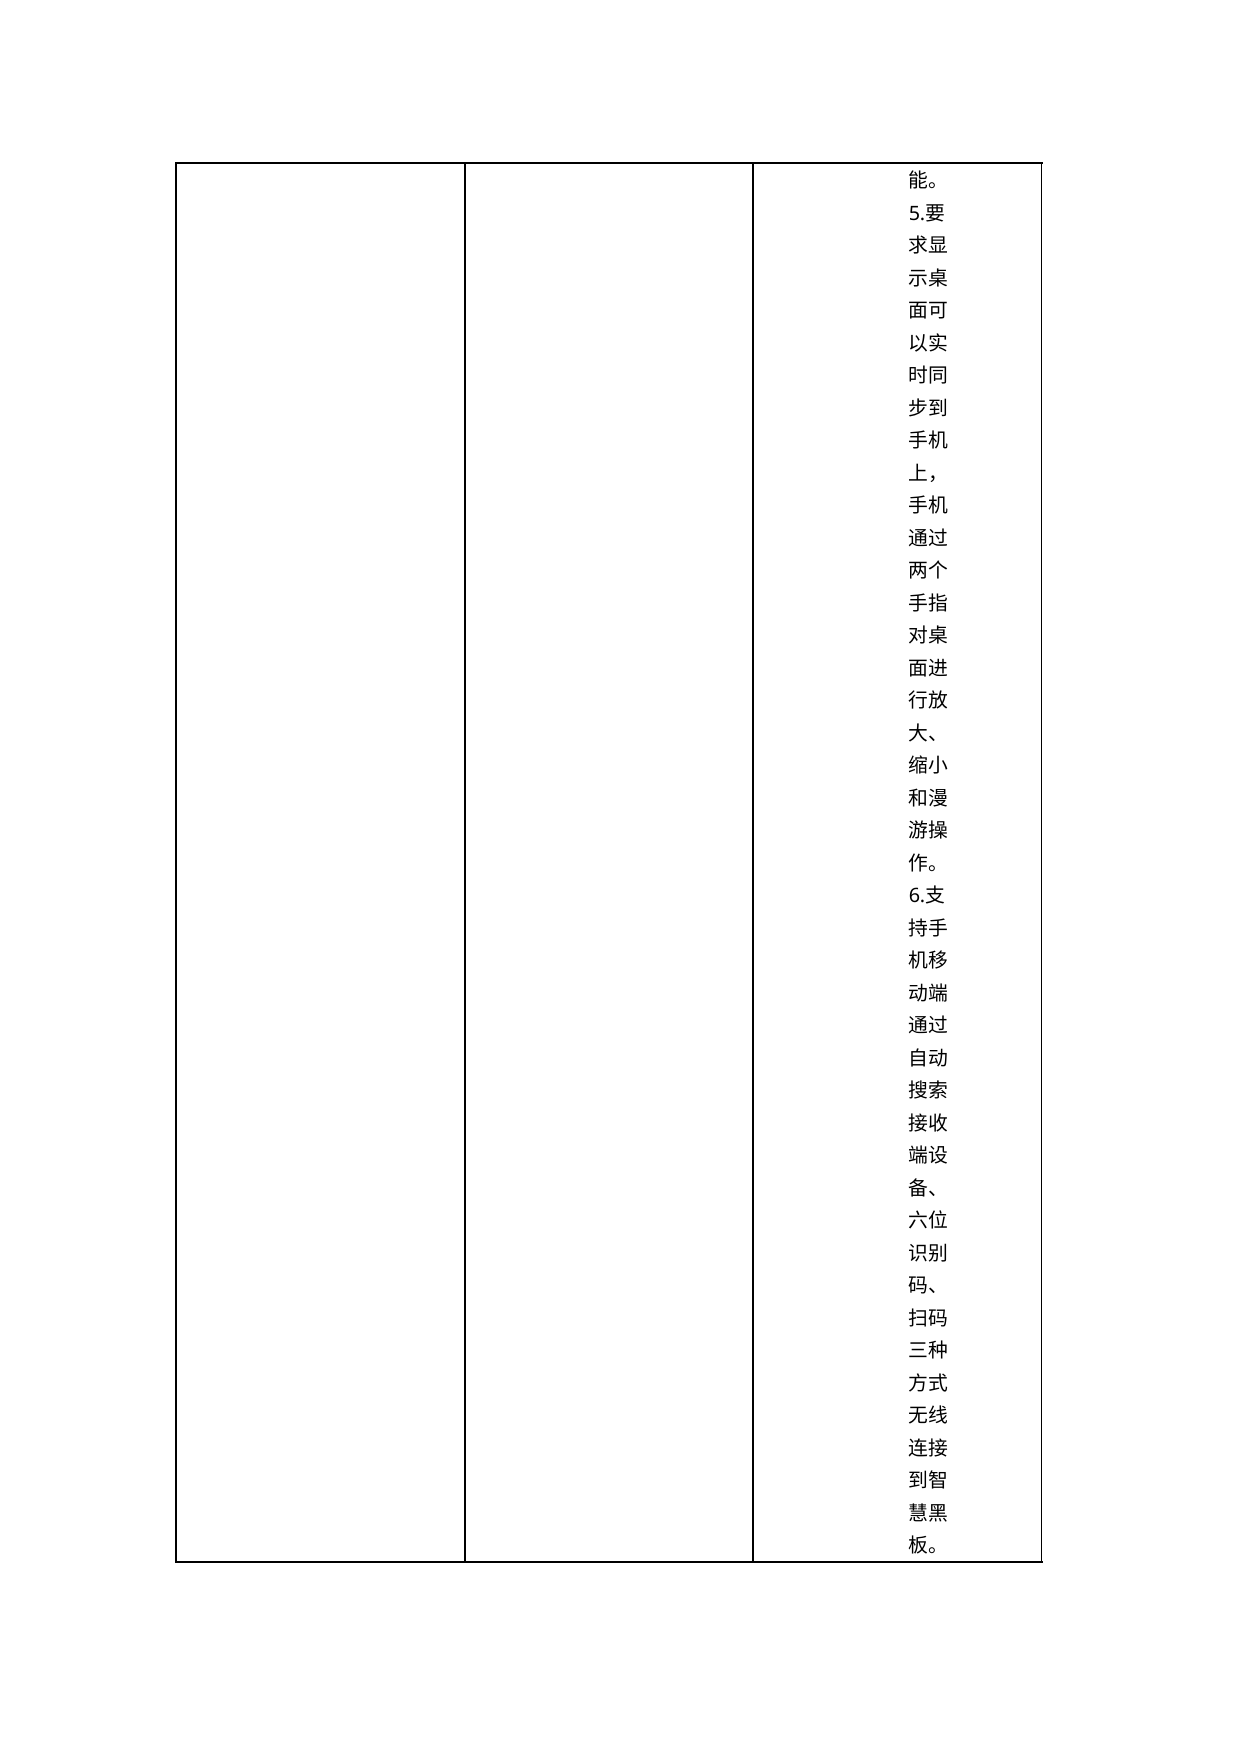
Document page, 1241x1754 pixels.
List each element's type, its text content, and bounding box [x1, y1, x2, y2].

table_cell [754, 164, 1041, 1561]
table_cell 1 [177, 164, 464, 1561]
table_cell [466, 164, 752, 1561]
